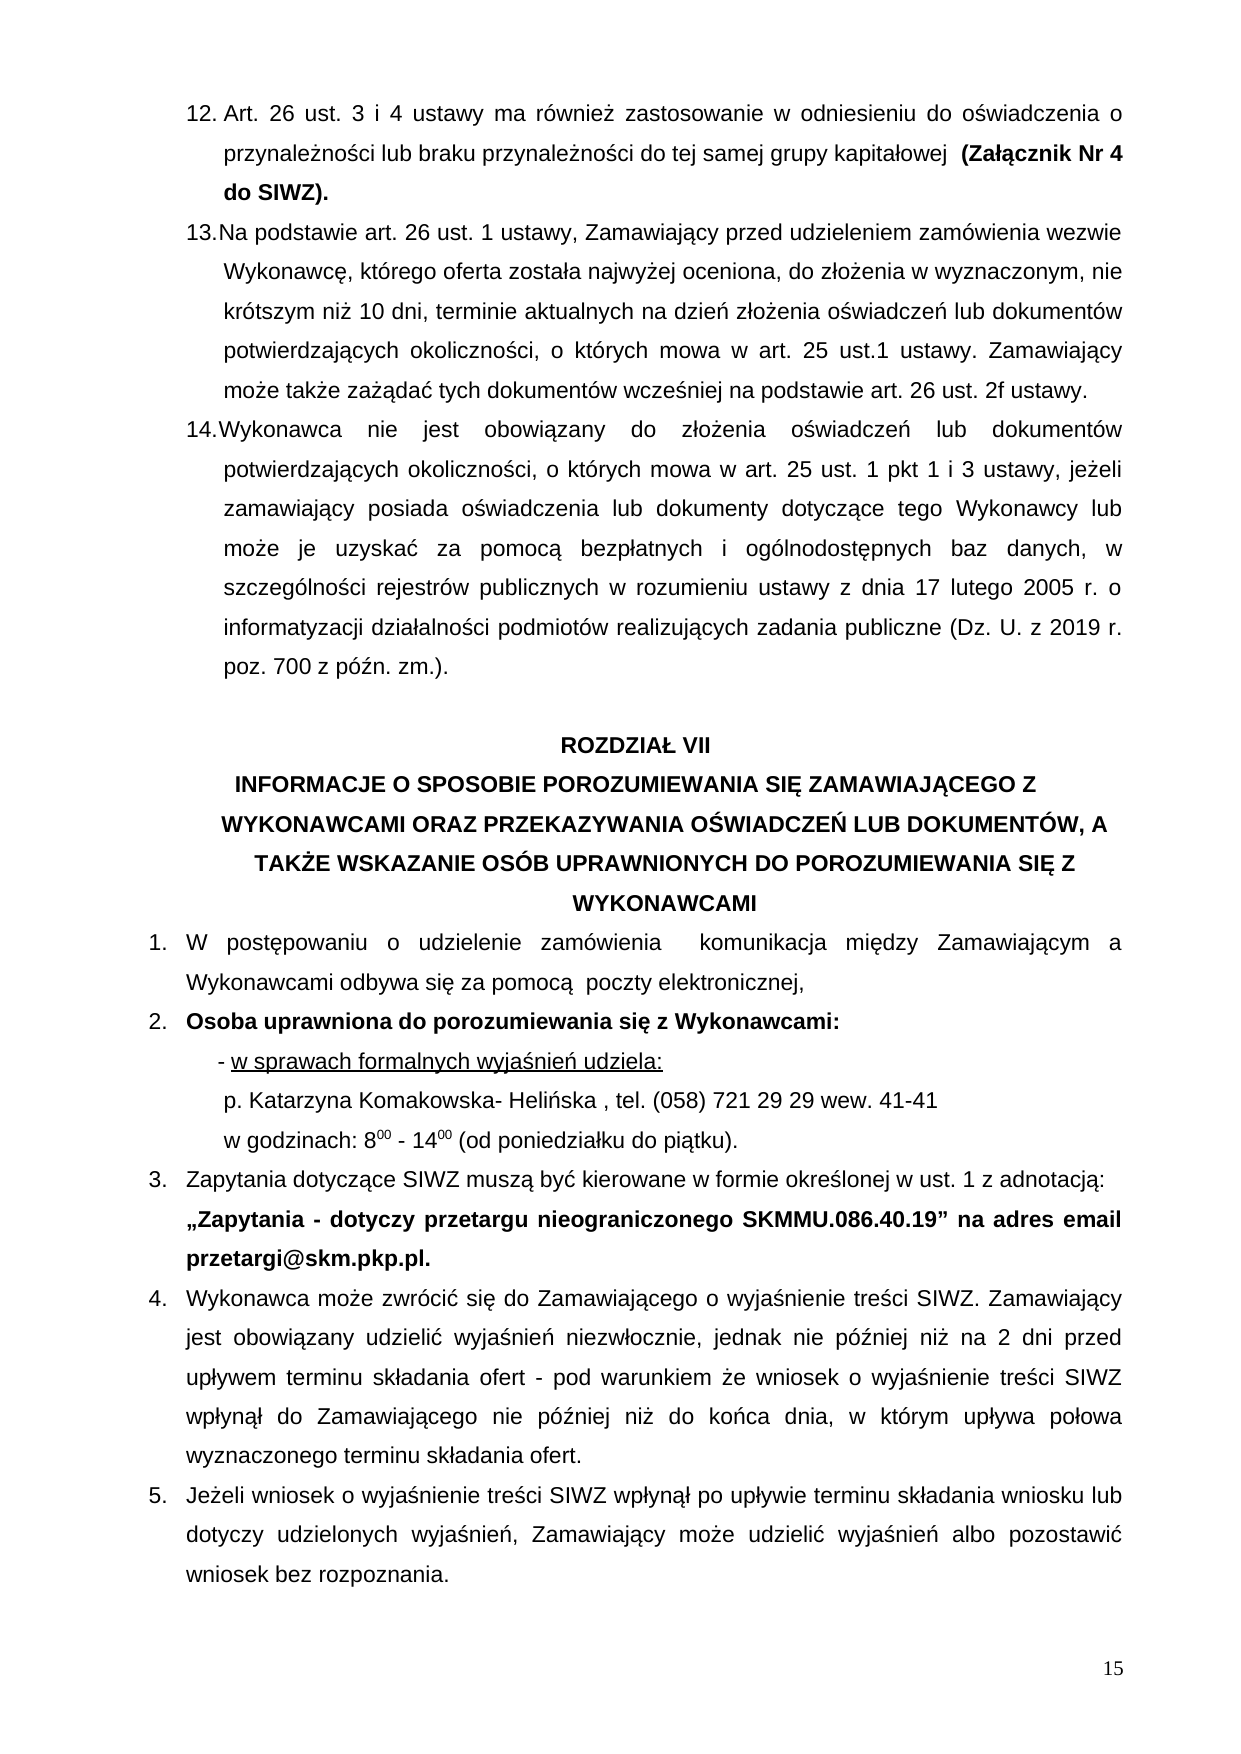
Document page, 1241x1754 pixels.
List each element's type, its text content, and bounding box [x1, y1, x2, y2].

text ROZDZIAŁ VII [148, 732, 1123, 758]
text „Zapytania - dotyczy przetargu nieograniczonego SKMMU.086.40.19” na adres email przetargi@skm.pkp.pl. [186, 1206, 1123, 1271]
text p. Katarzyna Komakowska- Helińska , tel. (058) 721 29 29 wew. 41-41 [223, 1087, 1123, 1113]
list Osoba uprawniona do porozumiewania się z Wykonawcami: [148, 1008, 1123, 1034]
list Art. 26 ust. 3 i 4 ustawy ma również zastosowanie w odniesieniu do oświadczenia o przynależności lub braku przynależności do tej samej grupy kapitałowej (Załącznik Nr 4 do SIWZ). [186, 100, 1123, 206]
text w godzinach: 800 - 1400 (od poniedziałku do piątku). [224, 1127, 847, 1153]
list Jeżeli wniosek o wyjaśnienie treści SIWZ wpłynął po upływie terminu składania wniosku lub dotyczy udzielonych wyjaśnień, Zamawiający może udzielić wyjaśnień albo pozostawić wniosek bez rozpoznania. [148, 1482, 1123, 1587]
list W postępowaniu o udzielenie zamówienia komunikacja między Zamawiającym a Wykonawcami odbywa się za pomocą poczty elektronicznej, [148, 929, 1123, 995]
text INFORMACJE O SPOSOBIE POROZUMIEWANIA SIĘ ZAMAWIAJĄCEGO Z WYKONAWCAMI ORAZ PRZEKAZYWANIA OŚWIADCZEŃ LUB DOKUMENTÓW, A TAKŻE WSKAZANIE OSÓB UPRAWNIONYCH DO POROZUMIEWANIA SIĘ Z WYKONAWCAMI [148, 771, 1123, 916]
list Wykonawca może zwrócić się do Zamawiającego o wyjaśnienie treści SIWZ. Zamawiający jest obowiązany udzielić wyjaśnień niezwłocznie, jednak nie później niż na 2 dni przed upływem terminu składania ofert - pod warunkiem że wniosek o wyjaśnienie treści SIWZ wpłynął do Zamawiającego nie później niż do końca dnia, w którym upływa połowa wyznaczonego terminu składania ofert. [148, 1284, 1123, 1469]
list Wykonawca nie jest obowiązany do złożenia oświadczeń lub dokumentów potwierdzających okoliczności, o których mowa w art. 25 ust. 1 pkt 1 i 3 ustawy, jeżeli zamawiający posiada oświadczenia lub dokumenty dotyczące tego Wykonawcy lub może je uzyskać za pomocą bezpłatnych i ogólnodostępnych baz danych, w szczególności rejestrów publicznych w rozumieniu ustawy z dnia 17 lutego 2005 r. o informatyzacji działalności podmiotów realizujących zadania publiczne (Dz. U. z 2019 r. poz. 700 z późn. zm.). [186, 416, 1123, 679]
text - w sprawach formalnych wyjaśnień udziela: [217, 1048, 1123, 1074]
list Zapytania dotyczące SIWZ muszą być kierowane w formie określonej w ust. 1 z adnotacją: [148, 1166, 1123, 1192]
list Na podstawie art. 26 ust. 1 ustawy, Zamawiający przed udzieleniem zamówienia wezwie Wykonawcę, którego oferta została najwyżej oceniona, do złożenia w wyznaczonym, nie krótszym niż 10 dni, terminie aktualnych na dzień złożenia oświadczeń lub dokumentów potwierdzających okoliczności, o których mowa w art. 25 ust.1 ustawy. Zamawiający może także zażądać tych dokumentów wcześniej na podstawie art. 26 ust. 2f ustawy. [186, 219, 1123, 403]
